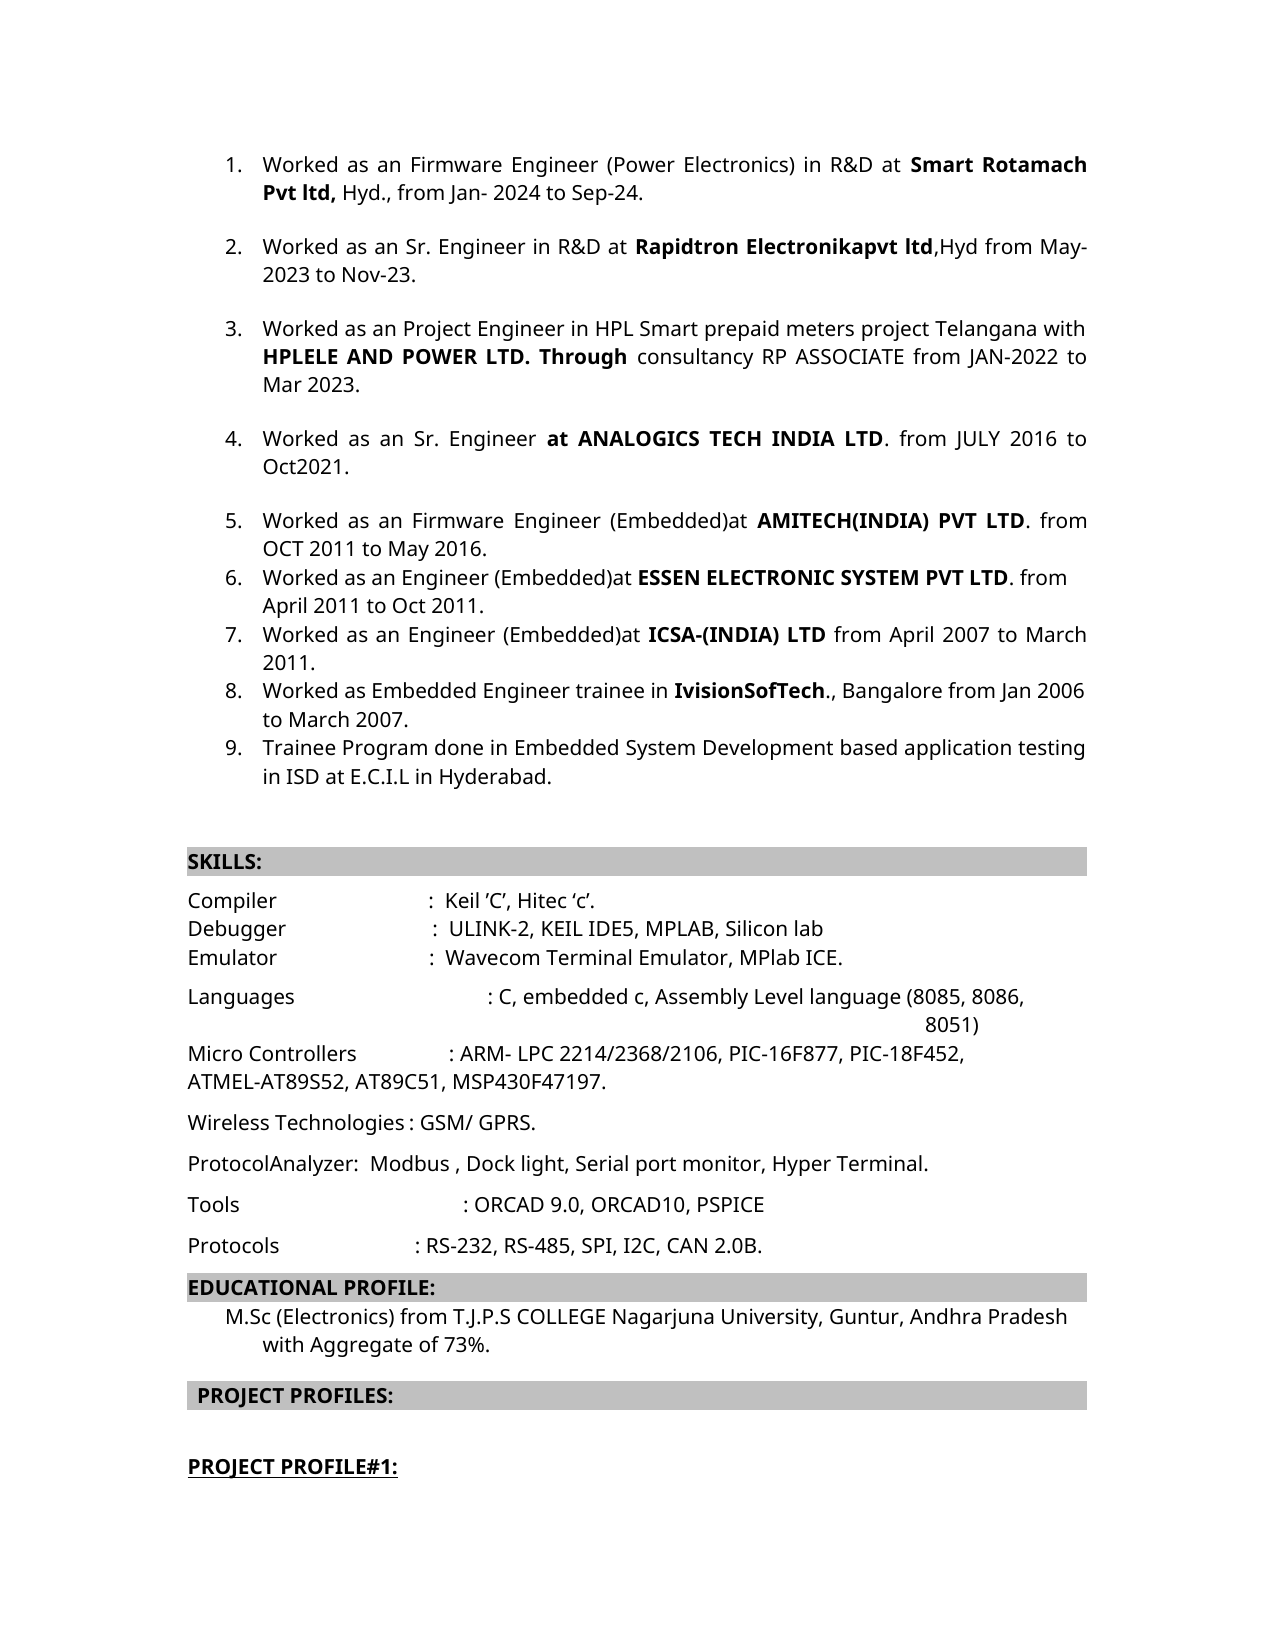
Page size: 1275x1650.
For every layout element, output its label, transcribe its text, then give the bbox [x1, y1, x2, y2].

text M.Sc (Electronics) from T.J.P.S COLLEGE Nagarjuna University, Guntur, Andhra Pradesh with Aggregate of 73%. [225, 1302, 1087, 1359]
text Languages : C, embedded c, Assembly Level language (8085, 8086, 8051) [187, 982, 1087, 1039]
text Wireless Technologies : GSM/ GPRS. [187, 1108, 1087, 1136]
list Worked as an Sr. Engineer in R&D at Rapidtron Electronikapvt ltd,Hyd from May- 2023 to Nov-23. [225, 232, 1087, 289]
text Tools : ORCAD 9.0, ORCAD10, PSPICE [187, 1190, 1087, 1218]
text PROJECT PROFILES: [187, 1381, 1087, 1410]
text ATMEL-AT89S52, AT89C51, MSP430F47197. [187, 1067, 1087, 1096]
list Worked as an Project Engineer in HPL Smart prepaid meters project Telangana with HPLELE AND POWER LTD. Through consultancy RP ASSOCIATE from JAN-2022 to Mar 2023. [225, 314, 1087, 399]
list Worked as Embedded Engineer trainee in IvisionSofTech., Bangalore from Jan 2006 to March 2007. [225, 677, 1087, 733]
text Debugger : ULINK-2, KEIL IDE5, MPLAB, Silicon lab [187, 914, 1087, 943]
text PROJECT PROFILE#1: [187, 1452, 1087, 1481]
list Worked as an Engineer (Embedded)at ICSA-(INDIA) LTD from April 2007 to March 2011. [225, 620, 1087, 677]
text Emulator : Wavecom Terminal Emulator, MPlab ICE. [187, 943, 1087, 971]
text Compiler : Keil ’C’, Hitec ‘c’. [187, 886, 1087, 914]
text Micro Controllers : ARM- LPC 2214/2368/2106, PIC-16F877, PIC-18F452, [187, 1039, 1087, 1067]
list Worked as an Engineer (Embedded)at ESSEN ELECTRONIC SYSTEM PVT LTD. from April 2011 to Oct 2011. [225, 563, 1087, 620]
text EDUCATIONAL PROFILE: [187, 1273, 1087, 1302]
list Worked as an Firmware Engineer (Embedded)at AMITECH(INDIA) PVT LTD. from OCT 2011 to May 2016. [225, 506, 1087, 563]
text ProtocolAnalyzer: Modbus , Dock light, Serial port monitor, Hyper Terminal. [187, 1149, 1087, 1177]
list Worked as an Sr. Engineer at ANALOGICS TECH INDIA LTD. from JULY 2016 to Oct2021. [225, 424, 1087, 481]
list Trainee Program done in Embedded System Development based application testing in ISD at E.C.I.L in Hyderabad. [225, 733, 1087, 790]
list Worked as an Firmware Engineer (Power Electronics) in R&D at Smart Rotamach Pvt ltd, Hyd., from Jan- 2024 to Sep-24. [225, 150, 1087, 207]
text Protocols : RS-232, RS-485, SPI, I2C, CAN 2.0B. [187, 1231, 1087, 1259]
text SKILLS: [187, 847, 1087, 876]
